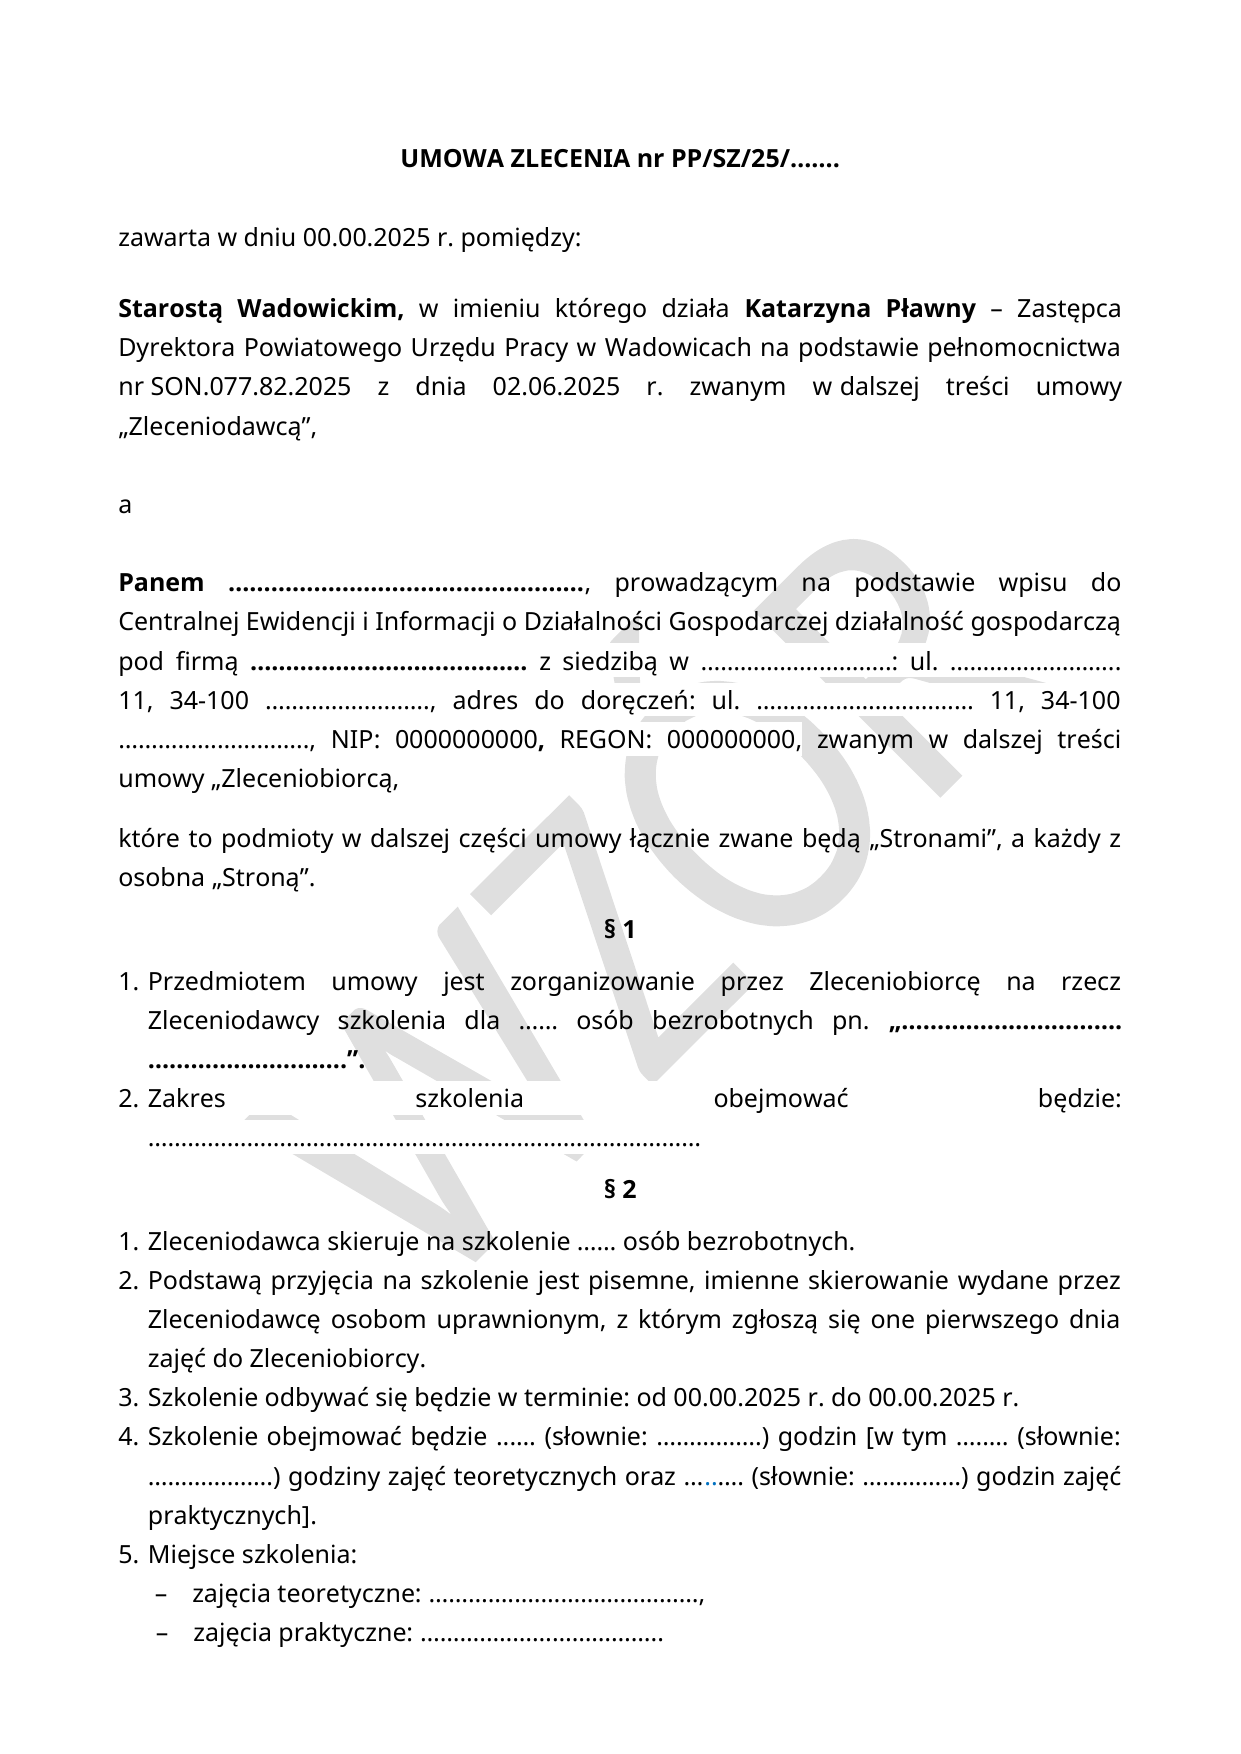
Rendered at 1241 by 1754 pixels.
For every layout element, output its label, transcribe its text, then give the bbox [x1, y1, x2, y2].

text które to podmioty w dalszej części umowy łącznie zwane będą „Stronami”, a każdy z osobna „Stroną”. [118, 821, 1122, 894]
list Szkolenie odbywać się będzie w terminie: od 00.00.2025 r. do 00.00.2025 r. [118, 1380, 1122, 1414]
text § 1 [118, 912, 1122, 946]
text § 2 [118, 1172, 1122, 1206]
list Zleceniodawca skieruje na szkolenie …… osób bezrobotnych. [118, 1223, 1122, 1257]
list Zakres szkolenia obejmować będzie: ………………………………………………………………………… [118, 1081, 1122, 1154]
list Przedmiotem umowy jest zorganizowanie przez Zleceniobiorcę na rzecz Zleceniodawcy szkolenia dla …… osób bezrobotnych pn. „………………………….……………………….”. [118, 963, 1122, 1076]
list Szkolenie obejmować będzie ...… (słownie: …………….) godzin [w tym …..… (słownie: ……………….) godziny zajęć teoretycznych oraz …..…. (słownie: ……………) godzin zajęć praktycznych]. [118, 1419, 1122, 1531]
text a [118, 487, 1122, 521]
list Miejsce szkolenia: [118, 1537, 1122, 1571]
text UMOWA ZLECENIA nr PP/SZ/25/……. [118, 141, 1122, 175]
list Podstawą przyjęcia na szkolenie jest pisemne, imienne skierowanie wydane przez Zleceniodawcę osobom uprawnionym, z którym zgłoszą się one pierwszego dnia zajęć do Zleceniobiorcy. [118, 1262, 1122, 1375]
list zajęcia praktyczne: ………..…………………….. [156, 1615, 1122, 1649]
text zawarta w dniu 00.00.2025 r. pomiędzy: [118, 219, 1122, 253]
text Panem …………………………..………………, prowadzącym na podstawie wpisu do Centralnej Ewidencji i Informacji o Działalności Gospodarczej działalność gospodarczą pod firmą ………………………………… z siedzibą w ………………………..: ul. …………………….. 11, 34-100 ……………………., adres do doręczeń: ul. …………………………… 11, 34-100 ……………………….., NIP: 0000000000, REGON: 000000000, zwanym w dalszej treści umowy „Zleceniobiorcą, [118, 716, 1122, 795]
list zajęcia teoretyczne: …………..………………………, [154, 1576, 1122, 1610]
text Panem …………………………..………………, prowadzącym na podstawie wpisu do Centralnej Ewidencji i Informacji o Działalności Gospodarczej działalność gospodarczą pod firmą ………………………………… z siedzibą w ………………………..: ul. …………………….. 11, 34-100 ……………………., adres do doręczeń: ul. …………………………… 11, 34-100 ……………………….., NIP: 0000000000, REGON: 000000000, zwanym w dalszej treści umowy „Zleceniobiorcą, [118, 565, 1122, 683]
text Starostą Wadowickim, w imieniu którego działa Katarzyna Pławny – Zastępca Dyrektora Powiatowego Urzędu Pracy w Wadowicach na podstawie pełnomocnictwa nr SON.077.82.2025 z dnia 02.06.2025 r. zwanym w dalszej treści umowy „Zleceniodawcą”, [118, 291, 1122, 442]
